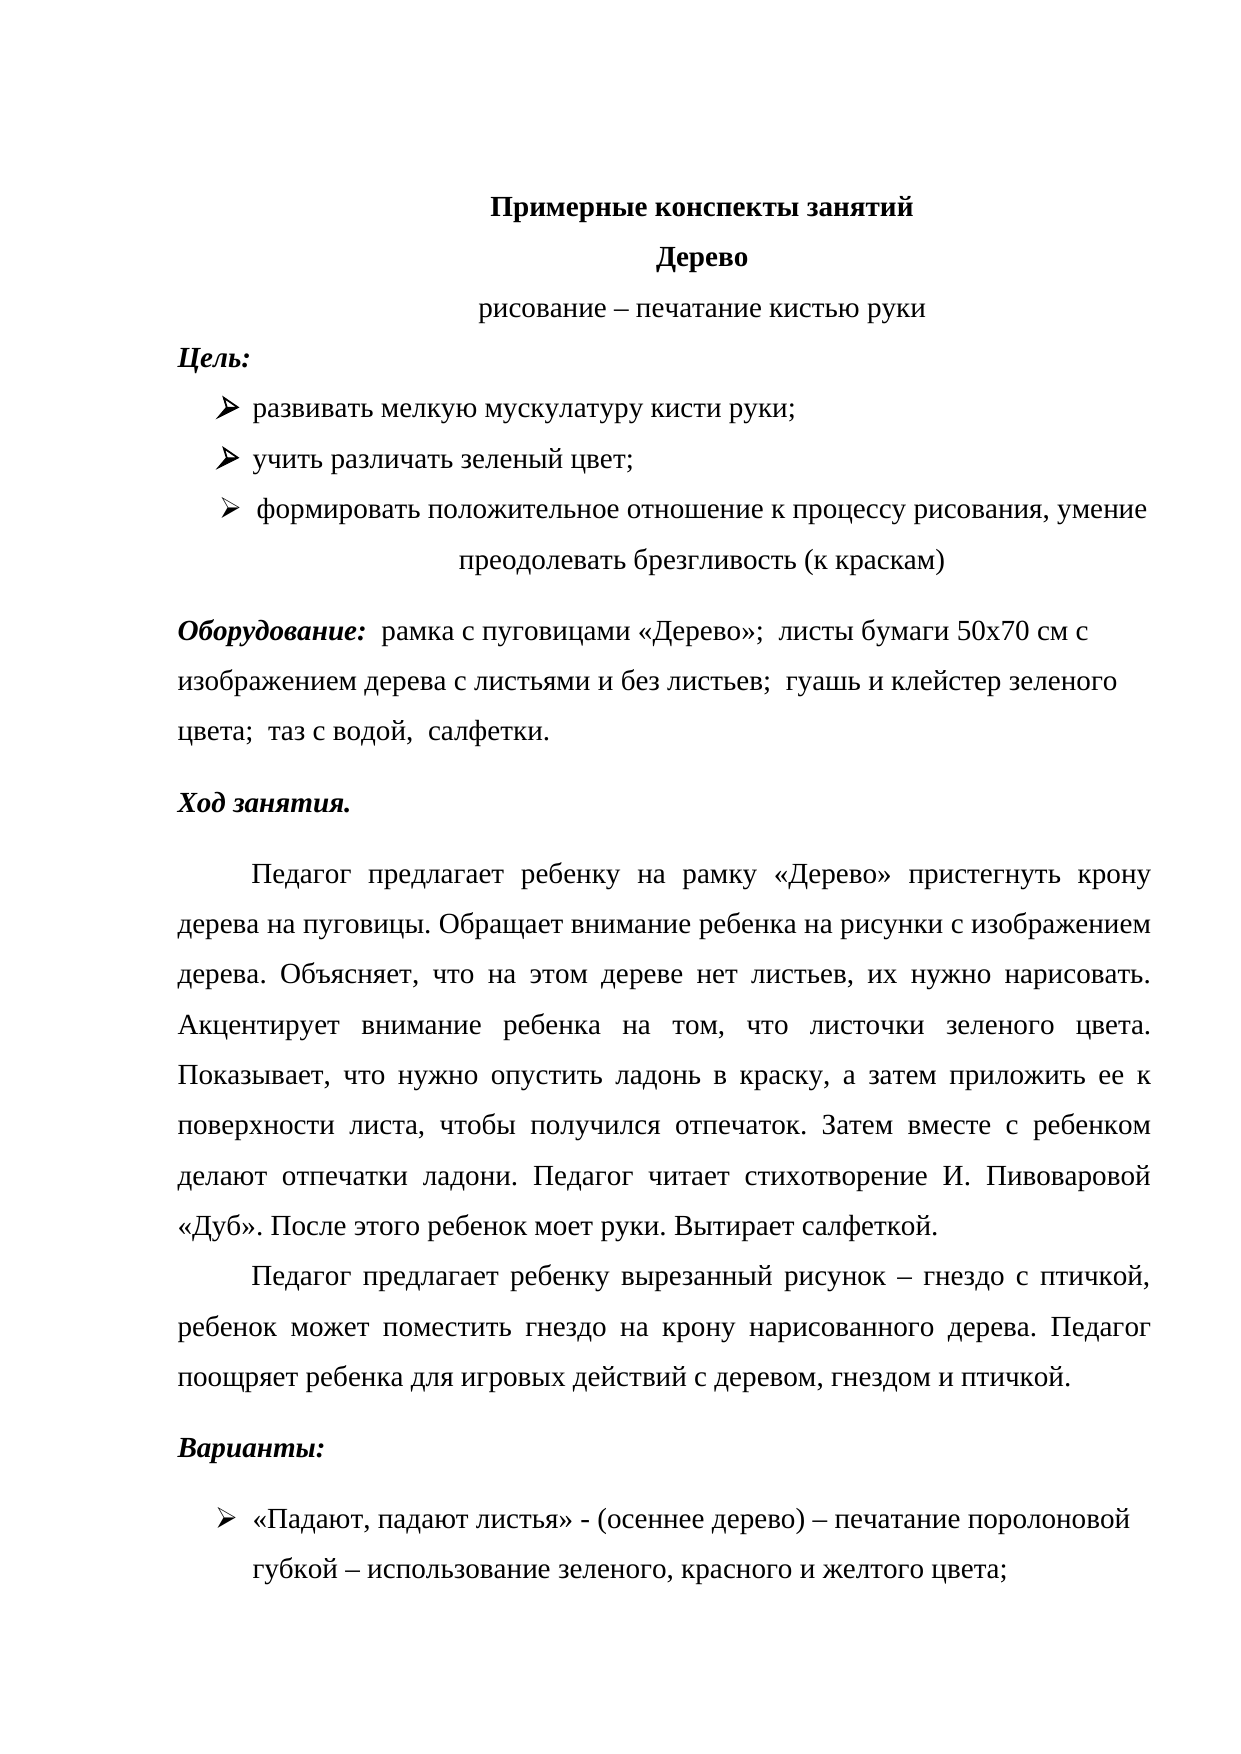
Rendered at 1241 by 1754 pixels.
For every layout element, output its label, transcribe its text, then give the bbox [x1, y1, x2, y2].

list рисование – печатание кистью руки [252, 290, 1152, 323]
list развивать мелкую мускулатуру кисти руки; [215, 391, 1152, 424]
text Педагог предлагает ребенку на рамку «Дерево» пристегнуть крону дерева на пуговицы. Обращает внимание ребенка на рисунки с изображением дерева. Объясняет, что на этом дереве нет листьев, их нужно нарисовать. Акцентирует внимание ребенка на том, что листочки зеленого цвета. Показывает, что нужно опустить ладонь в краску, а затем приложить ее к поверхности листа, чтобы получился отпечаток. Затем вместе с ребенком делают отпечатки ладони. Педагог читает стихотворение И. Пивоваровой «Дуб». После этого ребенок моет руки. Вытирает салфеткой. Педагог предлагает ребенку вырезанный рисунок – гнездо с птичкой, ребенок может поместить гнездо на крону нарисованного дерева. Педагог поощряет ребенка для игровых действий с деревом, гнездом и птичкой. [177, 856, 1152, 1392]
list Примерные конспекты занятий [252, 189, 1152, 223]
text Ход занятия. [177, 785, 1152, 818]
list Цель: [177, 340, 1152, 374]
list учить различать зеленый цвет; [215, 441, 1152, 474]
list формировать положительное отношение к процессу рисования, умение преодолевать брезгливость (к краскам) [215, 491, 1152, 575]
list Дерево [252, 239, 1152, 273]
text Оборудование: рамка с пуговицами «Дерево»; листы бумаги 50х70 см с изображением дерева с листьями и без листьев; гуашь и клейстер зеленого цвета; таз с водой, салфетки. [177, 613, 1152, 747]
list «Падают, падают листья» - (осеннее дерево) – печатание поролоновой губкой – использование зеленого, красного и желтого цвета; [215, 1501, 1152, 1585]
text Варианты: [177, 1430, 1152, 1464]
